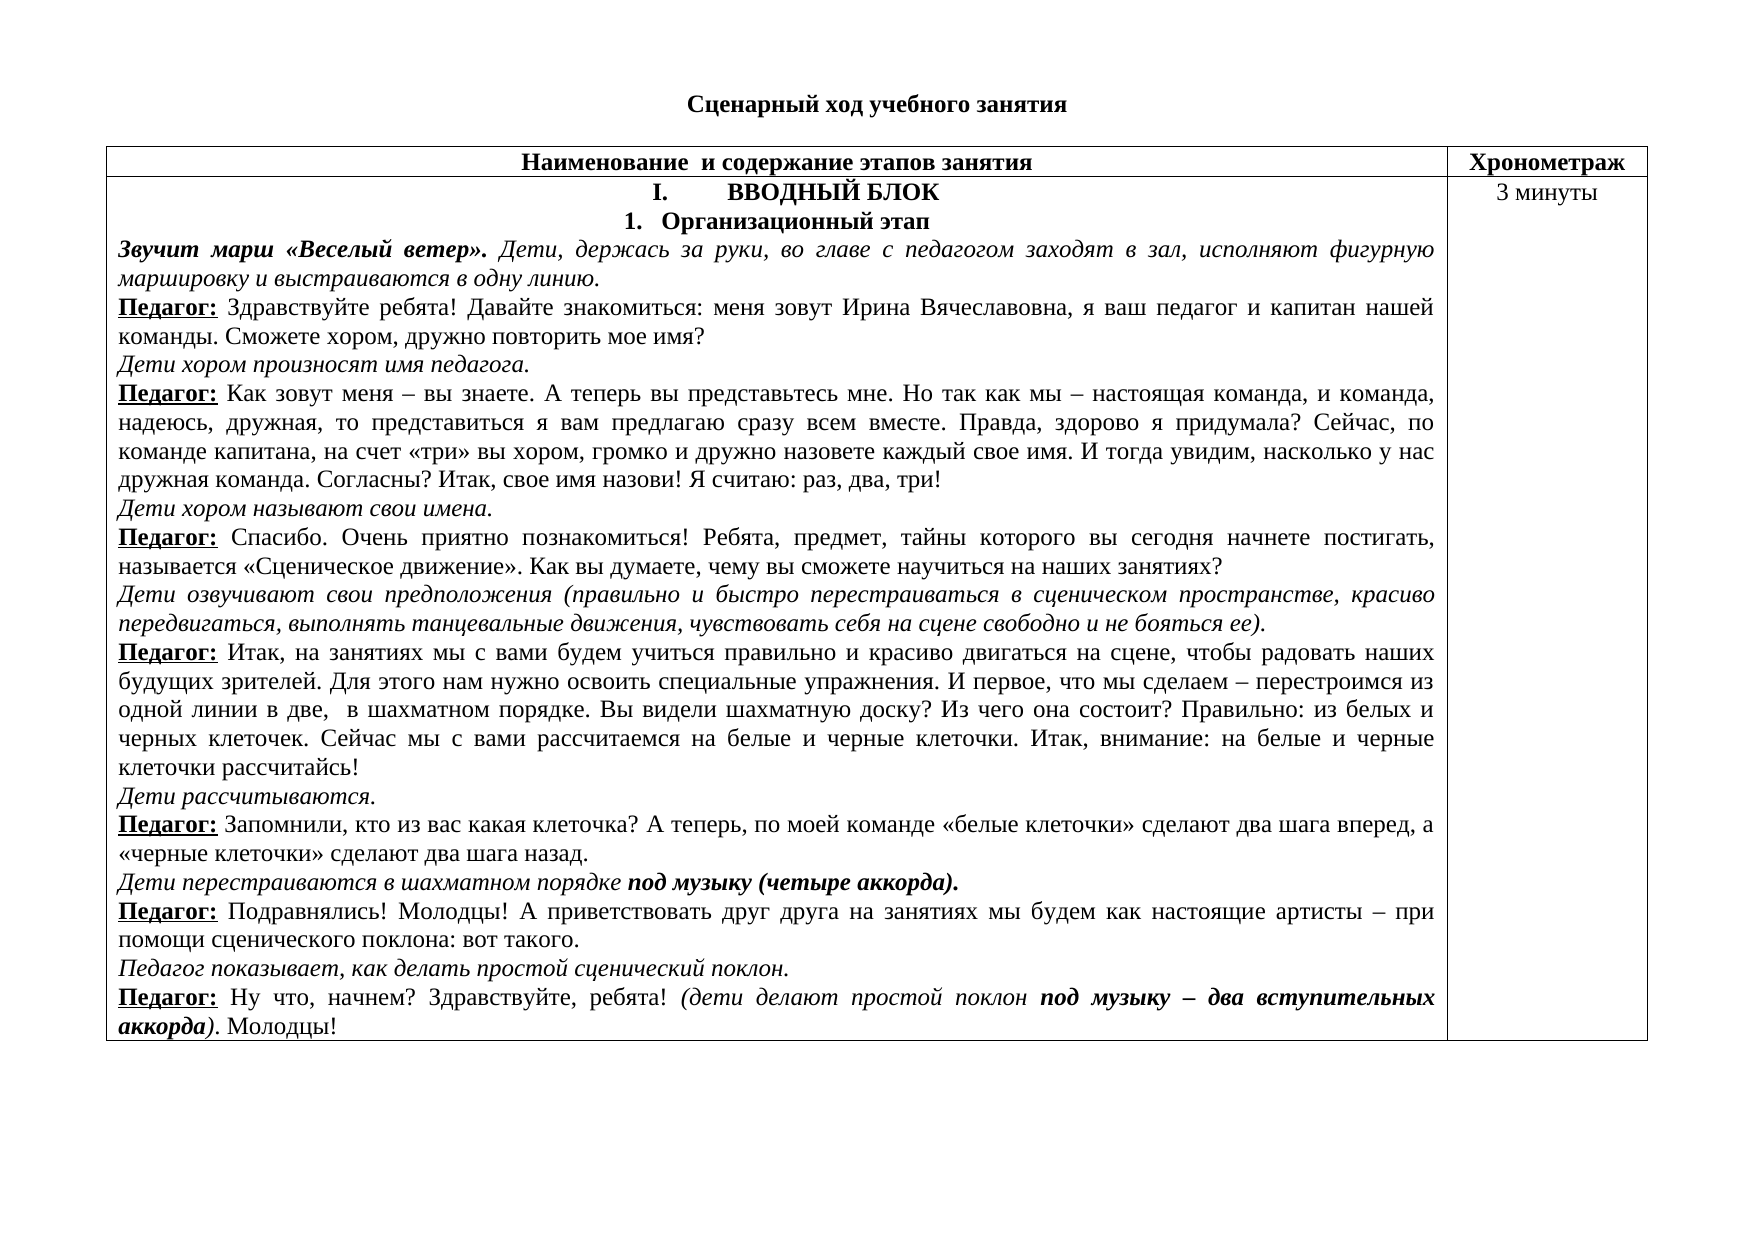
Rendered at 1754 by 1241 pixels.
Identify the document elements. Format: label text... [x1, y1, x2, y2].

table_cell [107, 177, 1447, 1039]
table_header Хронометраж [1448, 147, 1647, 176]
table_header Наименование и содержание этапов занятия [107, 147, 1447, 176]
table_cell 3 минуты 2 минуты [1448, 177, 1647, 1039]
list Сценарный ход учебного занятия [118, 89, 1636, 117]
